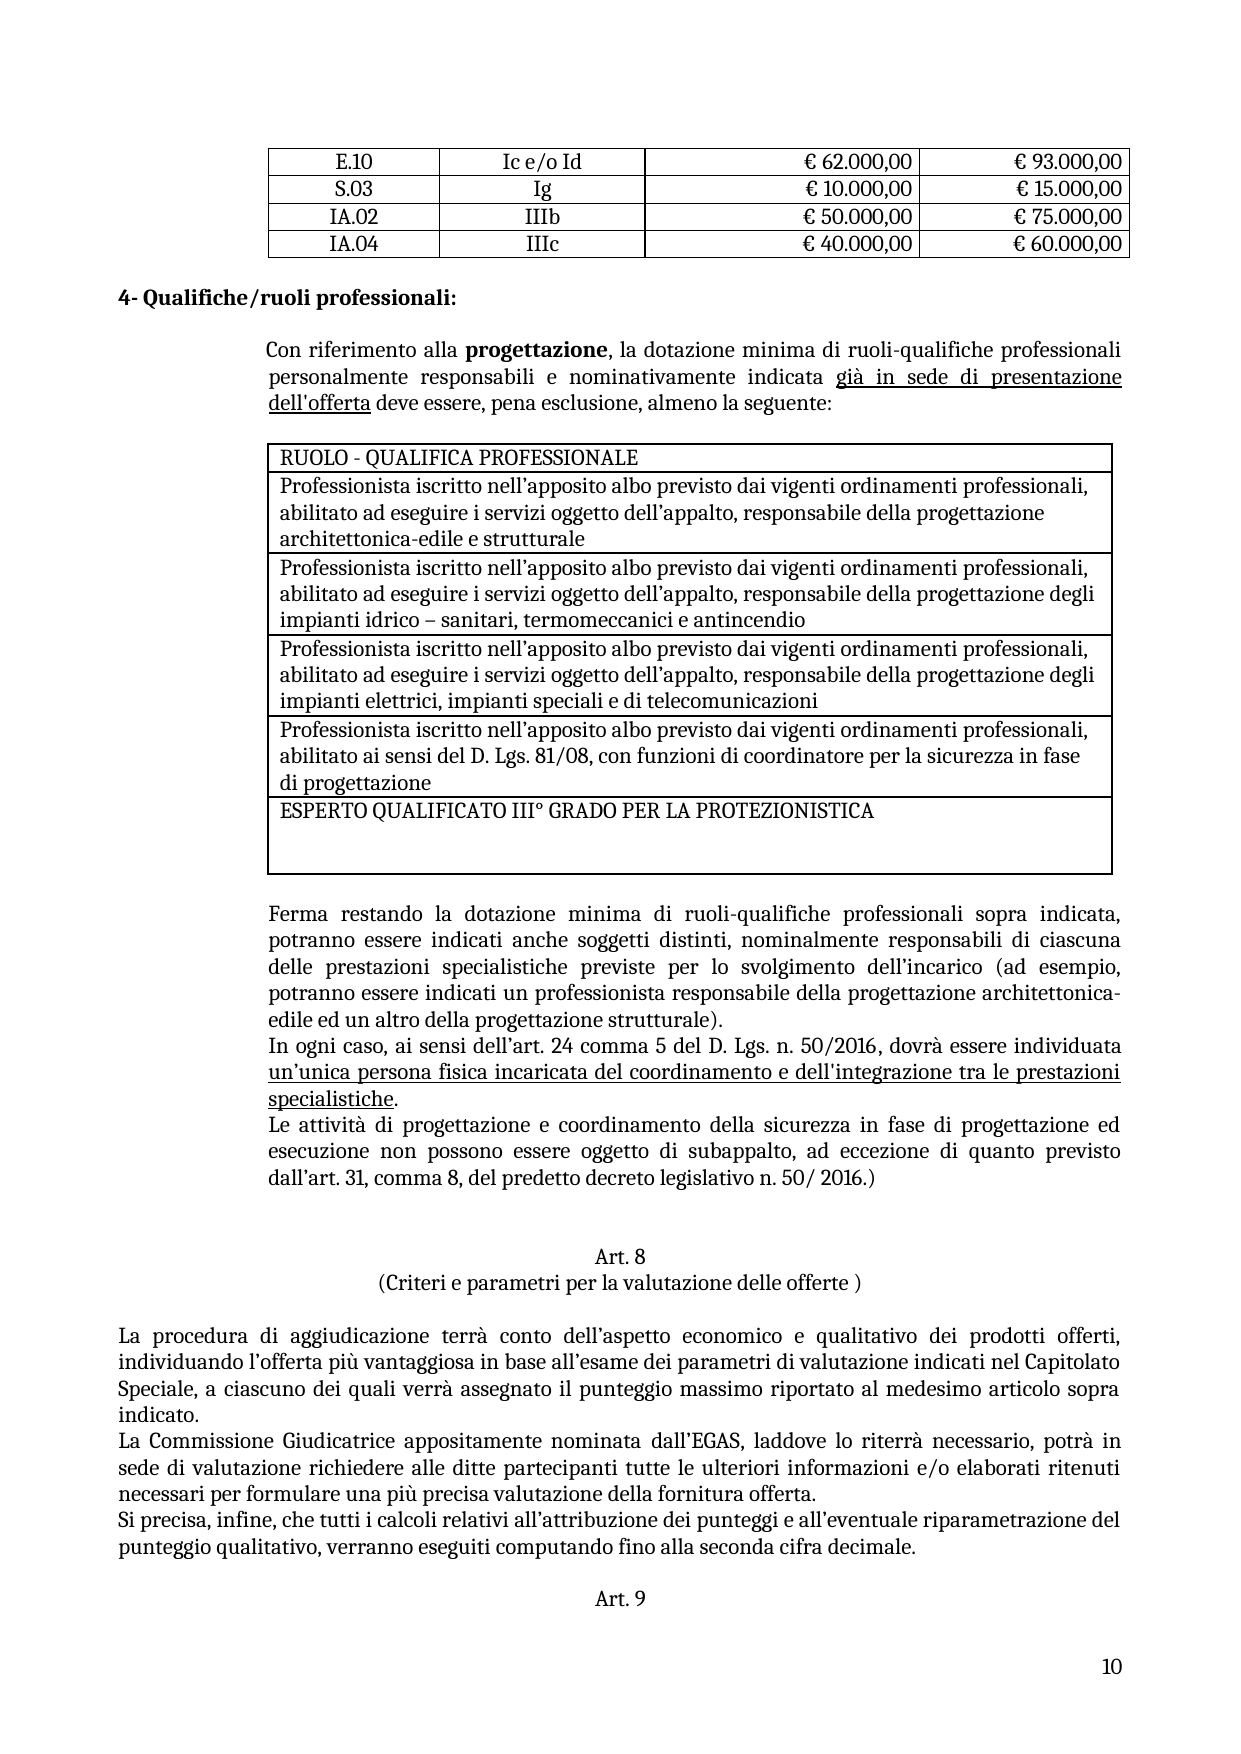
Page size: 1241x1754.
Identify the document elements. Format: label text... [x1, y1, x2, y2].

table_cell Ic e/o Id [440, 149, 644, 175]
table_cell € 75.000,00 [920, 204, 1129, 230]
table_cell € 93.000,00 [920, 149, 1129, 175]
table_cell IA.04 [269, 231, 439, 257]
table_cell Professionista iscritto nell’apposito albo previsto dai vigenti ordinamenti professionali, abilitato ad eseguire i servizi oggetto dell’appalto, responsabile della progettazione degli impianti idrico – sanitari, termomeccanici e antincendio [269, 554, 1111, 633]
table_cell S.03 [269, 176, 439, 202]
table_cell € 50.000,00 [646, 204, 919, 230]
text Art. 8 [118, 1243, 1122, 1270]
table_cell € 62.000,00 [646, 149, 919, 175]
table_cell € 40.000,00 [646, 231, 919, 257]
table_cell E.10 [269, 149, 439, 175]
table_cell € 10.000,00 [646, 176, 919, 202]
table_cell IA.02 [269, 204, 439, 230]
table_header RUOLO - QUALIFICA PROFESSIONALE [269, 445, 1111, 471]
text La Commissione Giudicatrice appositamente nominata dall’EGAS, laddove lo riterrà necessario, potrà in sede di valutazione richiedere alle ditte partecipanti tutte le ulteriori informazioni e/o elaborati ritenuti necessari per formulare una più precisa valutazione della fornitura offerta. [118, 1428, 1122, 1507]
text Con riferimento alla progettazione, la dotazione minima di ruoli-qualifiche professionali personalmente responsabili e nominativamente indicata già in sede di presentazione dell'offerta deve essere, pena esclusione, almeno la seguente: [266, 337, 1122, 416]
table_cell Professionista iscritto nell’apposito albo previsto dai vigenti ordinamenti professionali, abilitato ad eseguire i servizi oggetto dell’appalto, responsabile della progettazione architettonica-edile e strutturale [269, 473, 1111, 552]
text (Criteri e parametri per la valutazione delle offerte ) [118, 1270, 1122, 1296]
text Le attività di progettazione e coordinamento della sicurezza in fase di progettazione ed esecuzione non possono essere oggetto di subappalto, ad eccezione di quanto previsto dall’art. 31, comma 8, del predetto decreto legislativo n. 50/ 2016.) [268, 1112, 1122, 1191]
text La procedura di aggiudicazione terrà conto dell’aspetto economico e qualitativo dei prodotti offerti, individuando l’offerta più vantaggiosa in base all’esame dei parametri di valutazione indicati nel Capitolato Speciale, a ciascuno dei quali verrà assegnato il punteggio massimo riportato al medesimo articolo sopra indicato. [118, 1323, 1122, 1428]
text 4- Qualifiche/ruoli professionali: [118, 284, 1122, 311]
table_cell € 60.000,00 [920, 231, 1129, 257]
text Art. 9 [118, 1586, 1122, 1612]
text Si precisa, infine, che tutti i calcoli relativi all’attribuzione dei punteggi e all’eventuale riparametrazione del punteggio qualitativo, verranno eseguiti computando fino alla seconda cifra decimale. [118, 1507, 1122, 1560]
table_cell ESPERTO QUALIFICATO III° GRADO PER LA PROTEZIONISTICA [269, 798, 1111, 872]
table_cell IIIb [440, 204, 644, 230]
table_cell Professionista iscritto nell’apposito albo previsto dai vigenti ordinamenti professionali, abilitato ad eseguire i servizi oggetto dell’appalto, responsabile della progettazione degli impianti elettrici, impianti speciali e di telecomunicazioni [269, 636, 1111, 714]
table_cell Professionista iscritto nell’apposito albo previsto dai vigenti ordinamenti professionali, abilitato ai sensi del D. Lgs. 81/08, con funzioni di coordinatore per la sicurezza in fase di progettazione [269, 717, 1111, 796]
table_cell IIIc [440, 231, 644, 257]
text In ogni caso, ai sensi dell’art. 24 comma 5 del D. Lgs. n. 50/2016, dovrà essere individuata un’unica persona fisica incaricata del coordinamento e dell'integrazione tra le prestazioni specialistiche. [268, 1033, 1122, 1112]
table_cell Ig [440, 176, 644, 202]
text Ferma restando la dotazione minima di ruoli-qualifiche professionali sopra indicata, potranno essere indicati anche soggetti distinti, nominalmente responsabili di ciascuna delle prestazioni specialistiche previste per lo svolgimento dell’incarico (ad esempio, potranno essere indicati un professionista responsabile della progettazione architettonica-edile ed un altro della progettazione strutturale). [268, 901, 1122, 1033]
table_cell € 15.000,00 [920, 176, 1129, 202]
